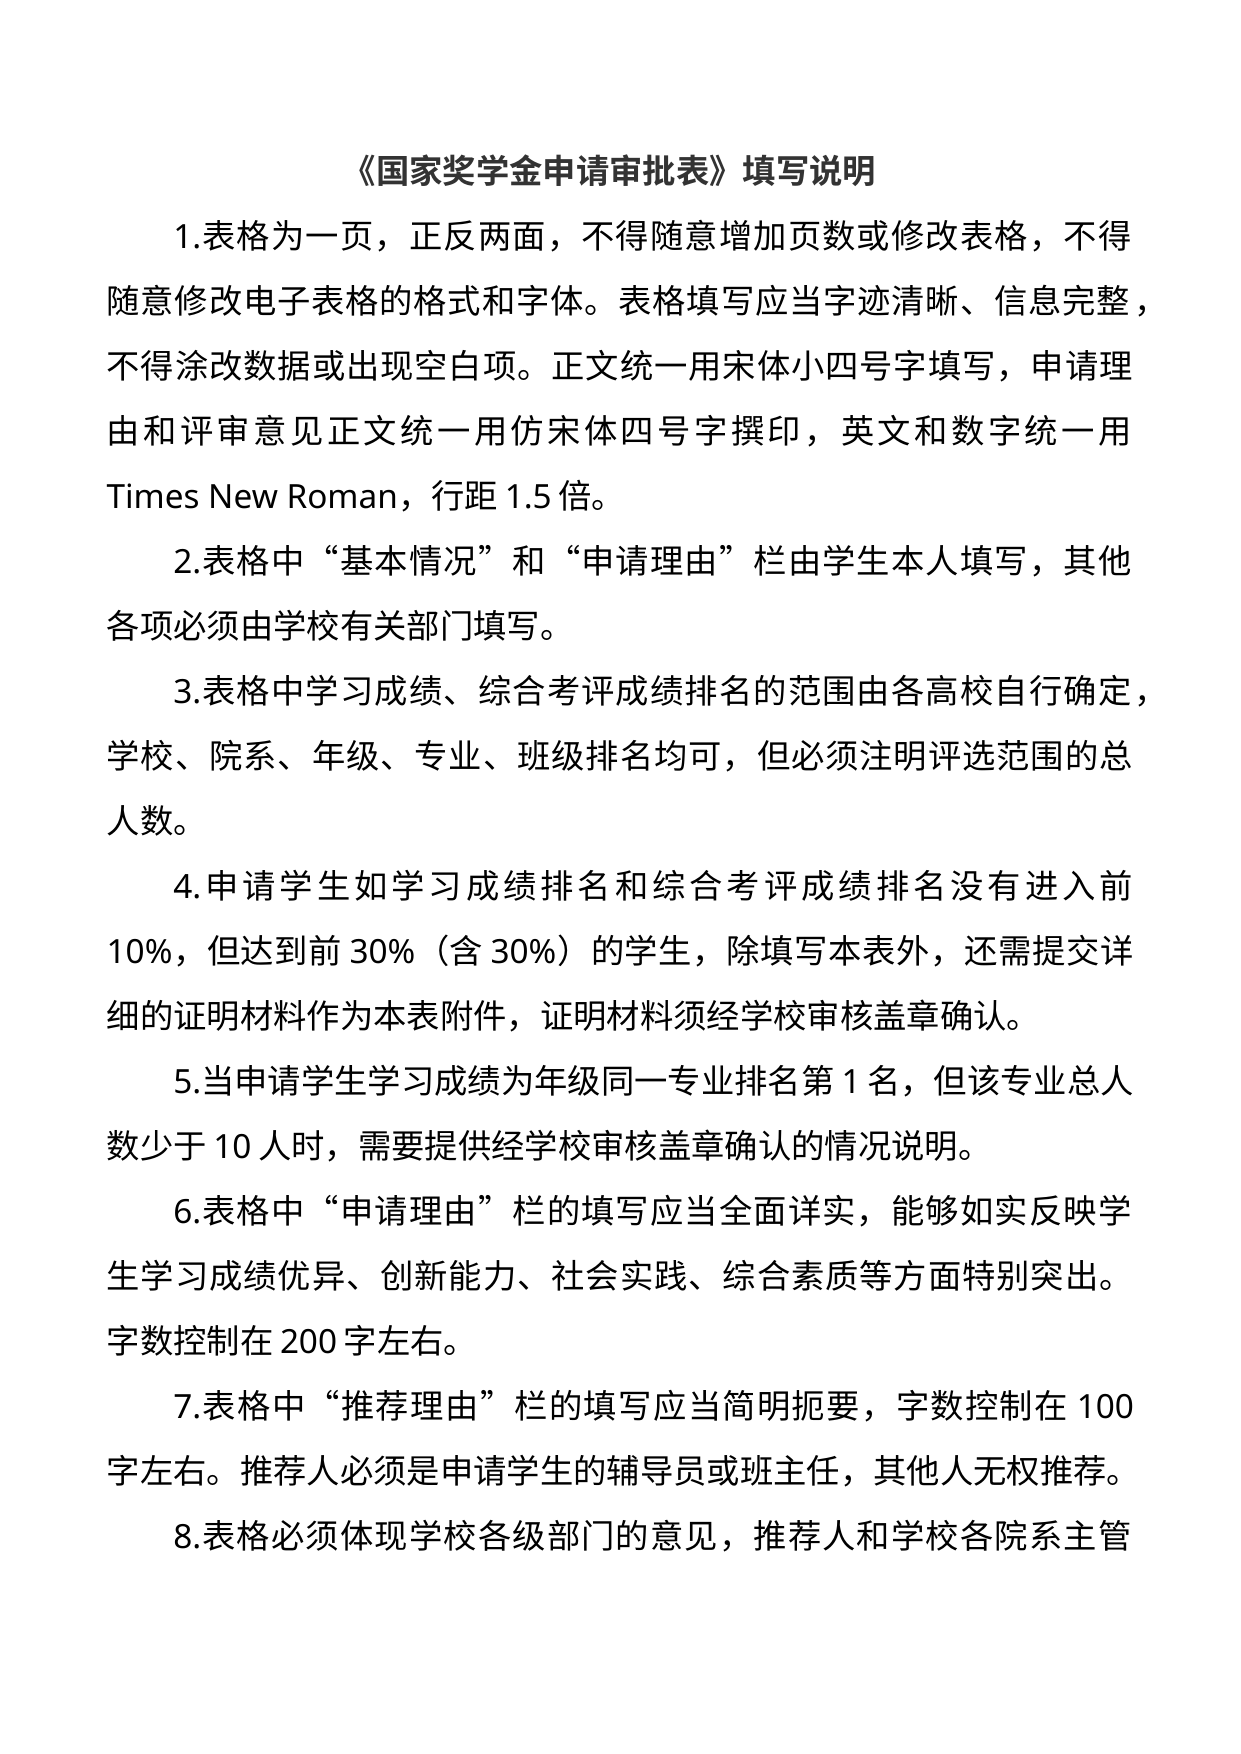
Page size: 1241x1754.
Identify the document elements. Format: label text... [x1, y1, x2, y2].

text 2.表格中“基本情况”和“申请理由”栏由学生本人填写，其他各项必须由学校有关部门填写。 [106, 526, 1134, 656]
text 1.表格为一页，正反两面，不得随意增加页数或修改表格，不得随意修改电子表格的格式和字体。表格填写应当字迹清晰、信息完整，不得涂改数据或出现空白项。正文统一用宋体小四号字填写，申请理由和评审意见正文统一用仿宋体四号字撰印，英文和数字统一用Times New Roman，行距1.5倍。 [106, 201, 1134, 526]
text 7.表格中“推荐理由”栏的填写应当简明扼要，字数控制在100字左右。推荐人必须是申请学生的辅导员或班主任，其他人无权推荐。 [106, 1371, 1134, 1501]
text 3.表格中学习成绩、综合考评成绩排名的范围由各高校自行确定，学校、院系、年级、专业、班级排名均可，但必须注明评选范围的总人数。 [106, 656, 1134, 851]
text 《国家奖学金申请审批表》填写说明 [106, 136, 1112, 201]
text 4.申请学生如学习成绩排名和综合考评成绩排名没有进入前10%，但达到前30%（含30%）的学生，除填写本表外，还需提交详细的证明材料作为本表附件，证明材料须经学校审核盖章确认。 [106, 851, 1134, 1046]
text 6.表格中“申请理由”栏的填写应当全面详实，能够如实反映学生学习成绩优异、创新能力、社会实践、综合素质等方面特别突出。字数控制在200字左右。 [106, 1176, 1134, 1371]
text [106, 1501, 1134, 1566]
text 5.当申请学生学习成绩为年级同一专业排名第1名，但该专业总人数少于10人时，需要提供经学校审核盖章确认的情况说明。 [106, 1046, 1134, 1176]
